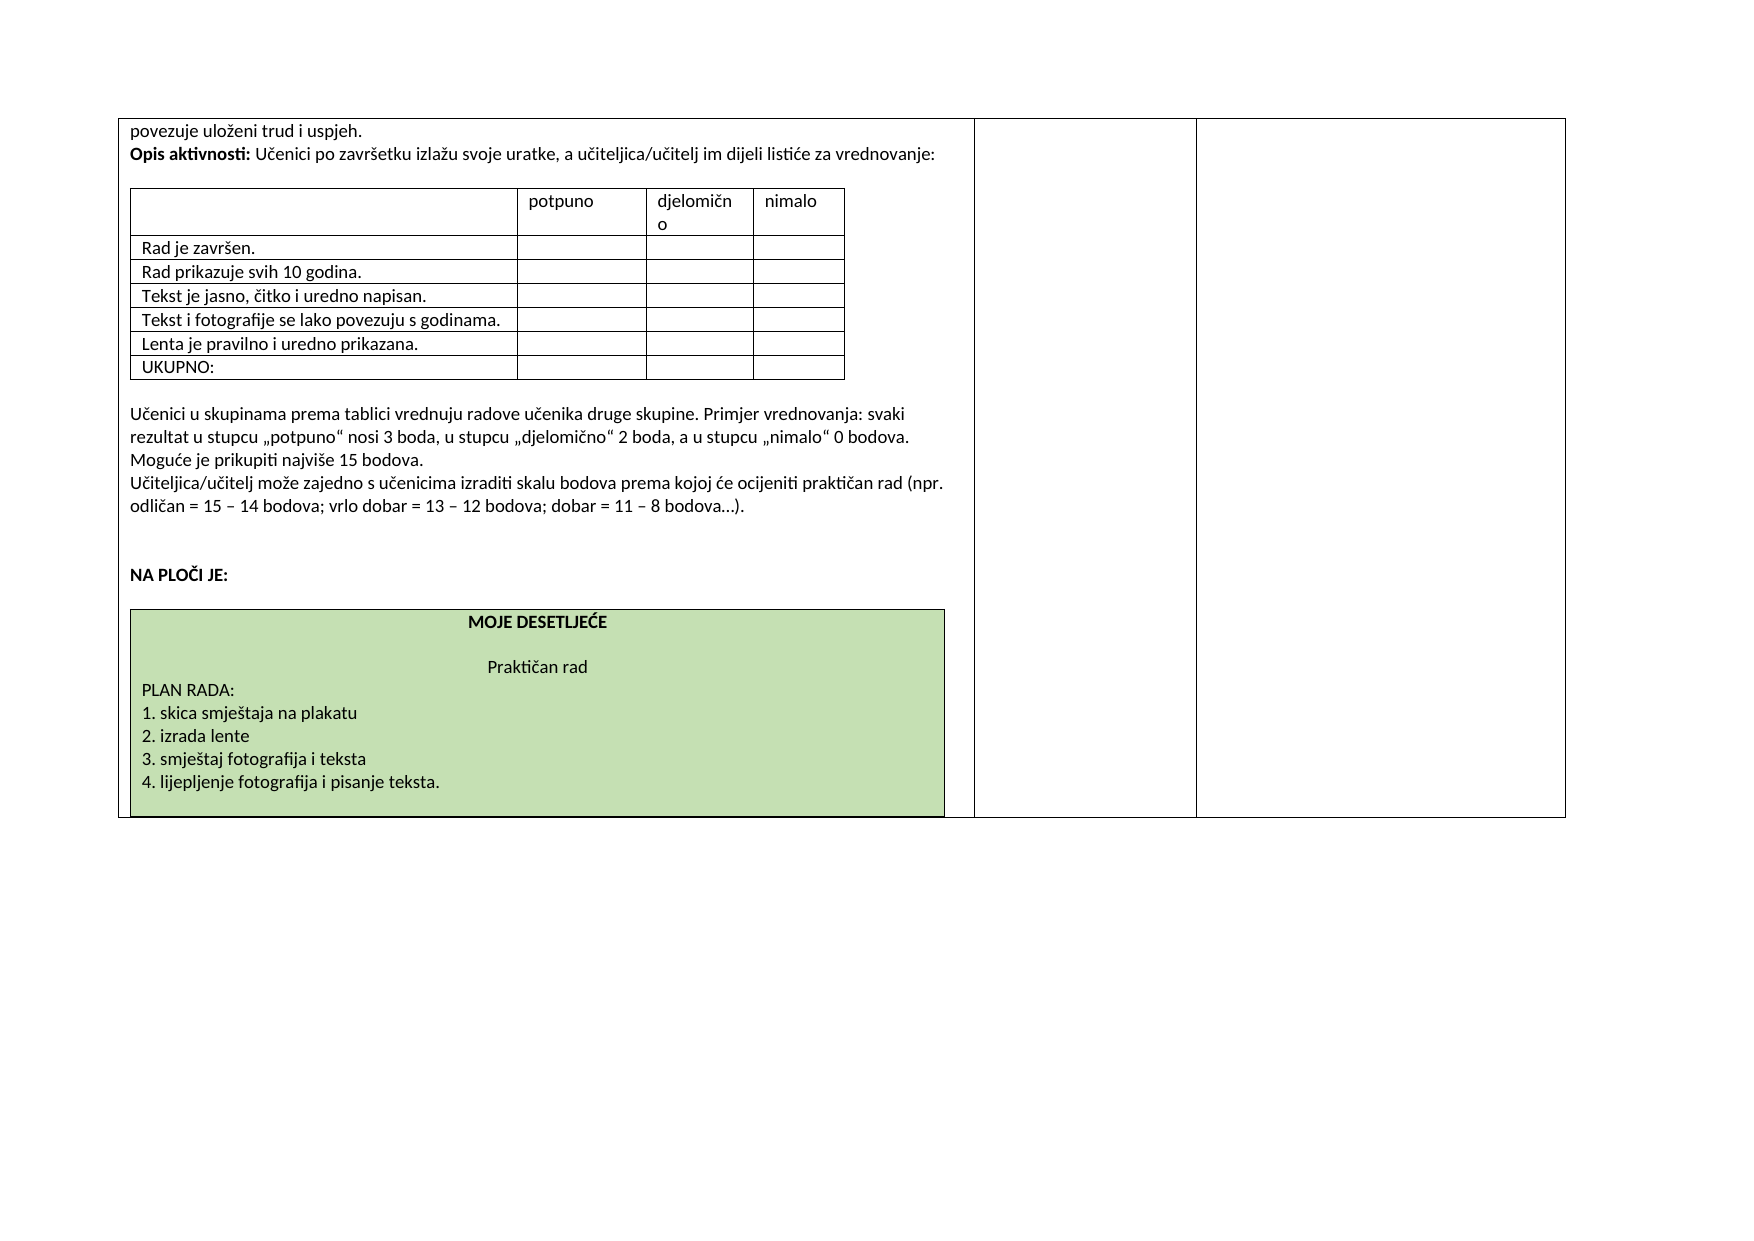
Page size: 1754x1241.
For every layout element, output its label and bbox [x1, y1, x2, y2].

table_cell [119, 119, 974, 817]
table_cell [1197, 119, 1565, 817]
table_cell [975, 119, 1196, 817]
